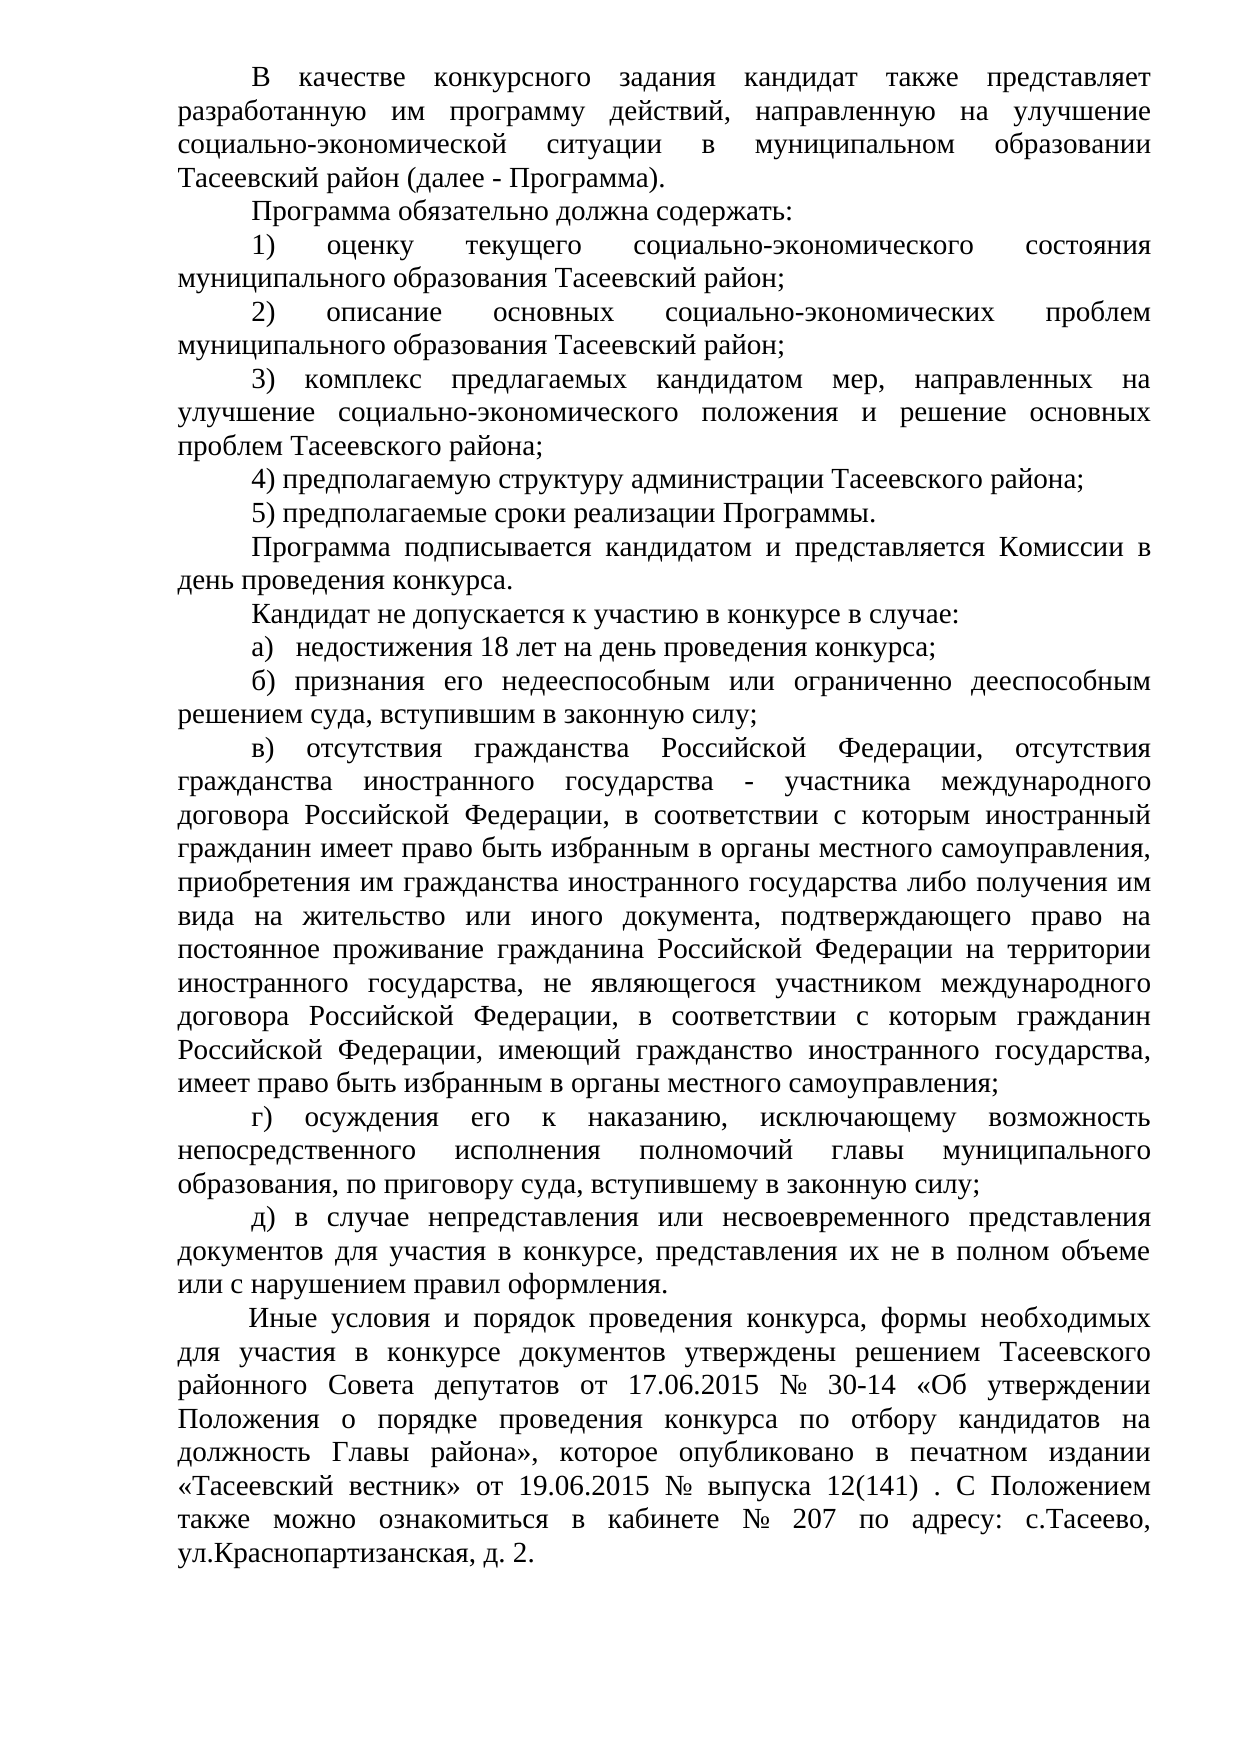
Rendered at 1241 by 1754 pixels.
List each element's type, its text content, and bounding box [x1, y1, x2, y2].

text 5) предполагаемые сроки реализации Программы. [177, 495, 1152, 529]
text Программа подписывается кандидатом и представляется Комиссии в день проведения конкурса. [177, 529, 1152, 596]
text а) недостижения 18 лет на день проведения конкурса; [177, 629, 1152, 663]
text 2) описание основных социально-экономических проблем муниципального образования Тасеевский район; [177, 294, 1152, 361]
text В качестве конкурсного задания кандидат также представляет разработанную им программу действий, направленную на улучшение социально-экономической ситуации в муниципальном образовании Тасеевский район (далее - Программа). [177, 59, 1152, 193]
text г) осуждения его к наказанию, исключающему возможность непосредственного исполнения полномочий главы муниципального образования, по приговору суда, вступившему в законную силу; [177, 1099, 1152, 1199]
text Программа обязательно должна содержать: [177, 193, 1152, 227]
text д) в случае непредставления или несвоевременного представления документов для участия в конкурсе, представления их не в полном объеме или с нарушением правил оформления. [177, 1199, 1152, 1300]
text в) отсутствия гражданства Российской Федерации, отсутствия гражданства иностранного государства - участника международного договора Российской Федерации, в соответствии с которым иностранный гражданин имеет право быть избранным в органы местного самоуправления, приобретения им гражданства иностранного государства либо получения им вида на жительство или иного документа, подтверждающего право на постоянное проживание гражданина Российской Федерации на территории иностранного государства, не являющегося участником международного договора Российской Федерации, в соответствии с которым гражданин Российской Федерации, имеющий гражданство иностранного государства, имеет право быть избранным в органы местного самоуправления; [177, 730, 1152, 1099]
text 4) предполагаемую структуру администрации Тасеевского района; [177, 462, 1152, 495]
text б) признания его недееспособным или ограниченно дееспособным решением суда, вступившим в законную силу; [177, 663, 1152, 730]
text 3) комплекс предлагаемых кандидатом мер, направленных на улучшение социально-экономического положения и решение основных проблем Тасеевского района; [177, 361, 1152, 462]
text Иные условия и порядок проведения конкурса, формы необходимых для участия в конкурсе документов утверждены решением Тасеевского районного Совета депутатов от 17.06.2015 № 30-14 «Об утверждении Положения о порядке проведения конкурса по отбору кандидатов на должность Главы района», которое опубликовано в печатном издании «Тасеевский вестник» от 19.06.2015 № выпуска 12(141) . С Положением также можно ознакомиться в кабинете № 207 по адресу: с.Тасеево, ул.Краснопартизанская, д. 2. [177, 1300, 1152, 1568]
text Кандидат не допускается к участию в конкурсе в случае: [177, 596, 1152, 629]
text 1) оценку текущего социально-экономического состояния муниципального образования Тасеевский район; [177, 227, 1152, 294]
